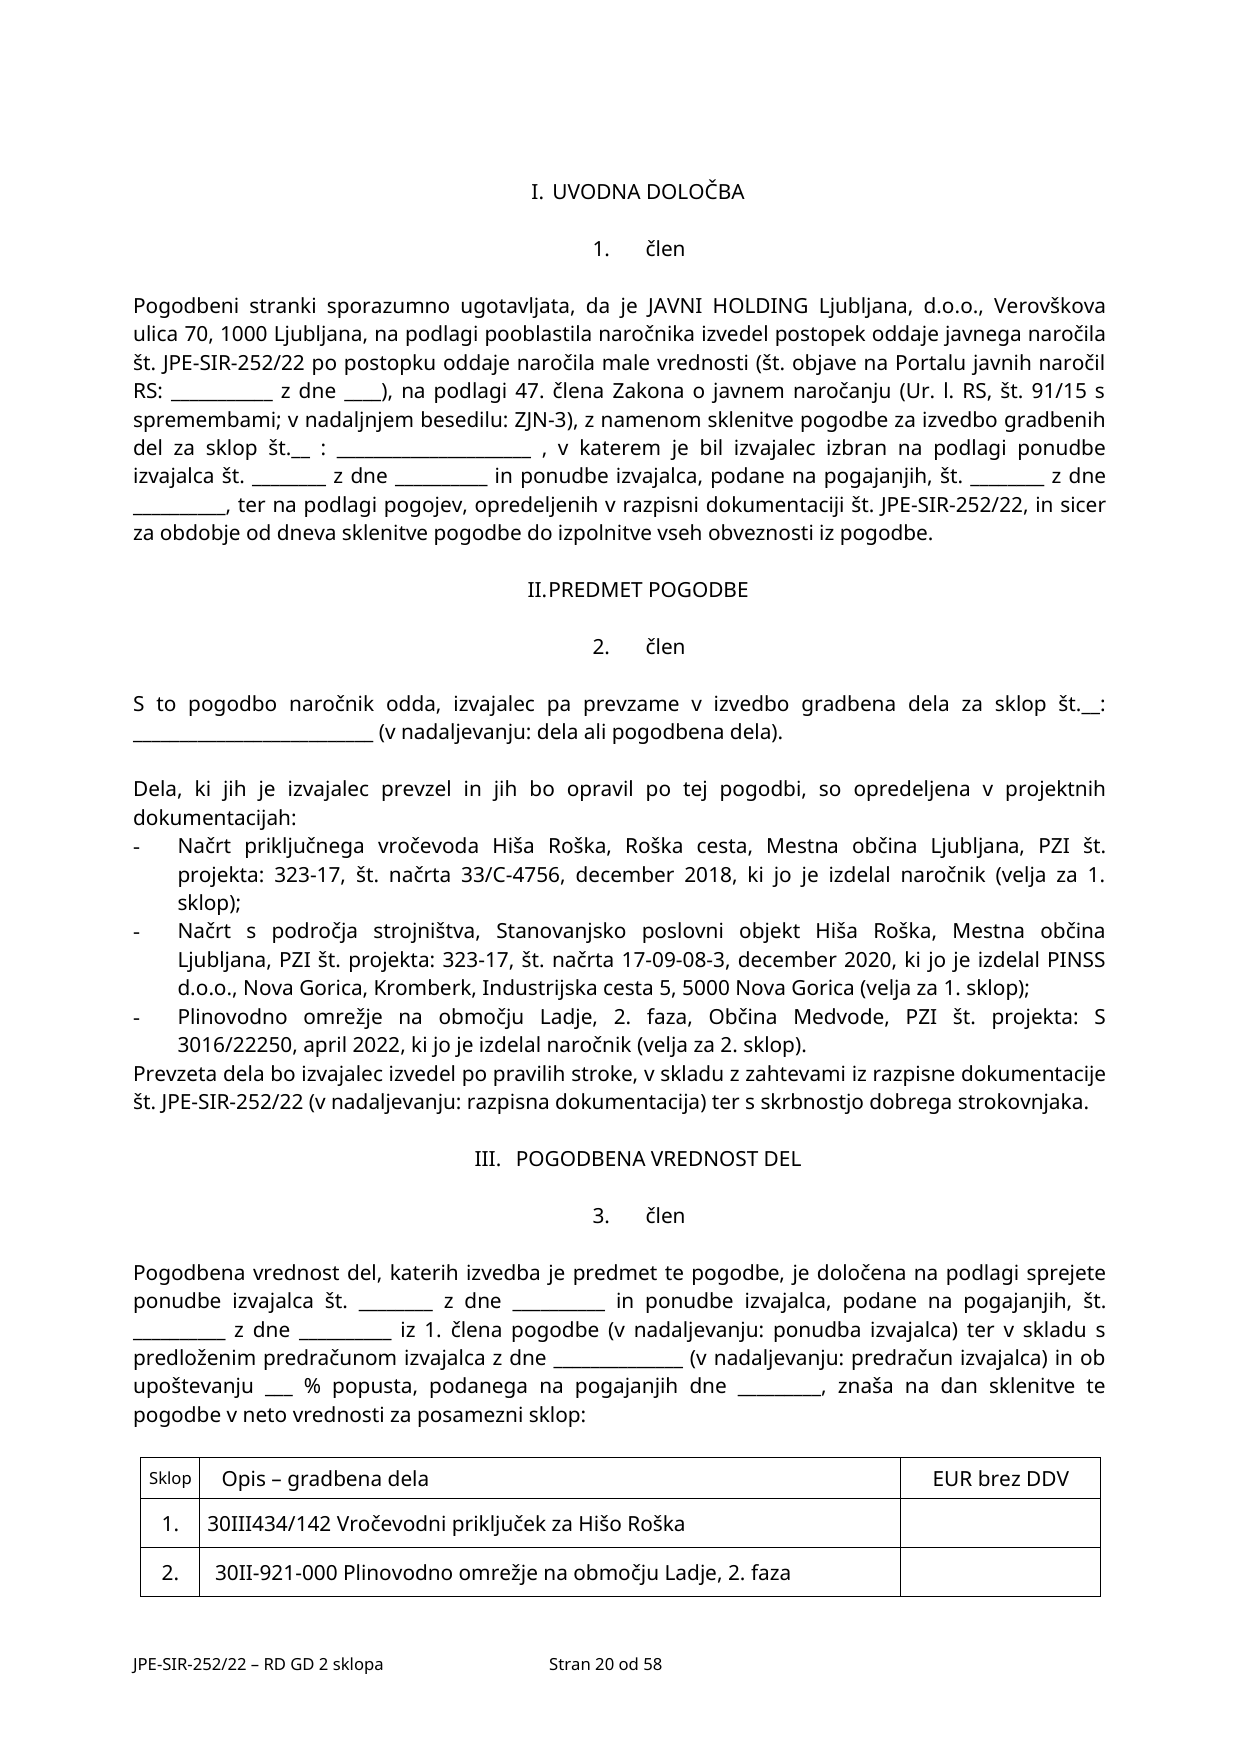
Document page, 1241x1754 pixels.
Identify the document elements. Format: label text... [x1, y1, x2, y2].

list člen [170, 632, 1107, 661]
table_cell 2. [141, 1548, 199, 1596]
list Načrt s področja strojništva, Stanovanjsko poslovni objekt Hiša Roška, Mestna občina Ljubljana, PZI št. projekta: 323-17, št. načrta 17-09-08-3, december 2020, ki jo je izdelal PINSS d.o.o., Nova Gorica, Kromberk, Industrijska cesta 5, 5000 Nova Gorica (velja za 1. sklop); [133, 917, 1107, 1002]
table_cell 30III434/142 Vročevodni priključek za Hišo Roška [200, 1499, 900, 1547]
text S to pogodbo naročnik odda, izvajalec pa prevzame v izvedbo gradbena dela za sklop št.__: __________________________ (v nadaljevanju: dela ali pogodbena dela). [133, 689, 1107, 746]
list člen [170, 1201, 1107, 1229]
table_cell 1. [141, 1499, 199, 1547]
text Pogodbeni stranki sporazumno ugotavljata, da je JAVNI HOLDING Ljubljana, d.o.o., Verovškova ulica 70, 1000 Ljubljana, na podlagi pooblastila naročnika izvedel postopek oddaje javnega naročila št. JPE-SIR-252/22 po postopku oddaje naročila male vrednosti (št. objave na Portalu javnih naročil RS: ___________ z dne ____), na podlagi 47. člena Zakona o javnem naročanju (Ur. l. RS, št. 91/15 s spremembami; v nadaljnjem besedilu: ZJN-3), z namenom sklenitve pogodbe za izvedbo gradbenih del za sklop št.__ : _____________________ , v katerem je bil izvajalec izbran na podlagi ponudbe izvajalca št. ________ z dne __________ in ponudbe izvajalca, podane na pogajanjih, št. ________ z dne __________, ter na podlagi pogojev, opredeljenih v razpisni dokumentaciji št. JPE-SIR-252/22, in sicer za obdobje od dneva sklenitve pogodbe do izpolnitve vseh obveznosti iz pogodbe. [133, 291, 1107, 547]
list Načrt priključnega vročevoda Hiša Roška, Roška cesta, Mestna občina Ljubljana, PZI št. projekta: 323-17, št. načrta 33/C-4756, december 2018, ki jo je izdelal naročnik (velja za 1. sklop); [133, 831, 1107, 917]
list Plinovodno omrežje na območju Ladje, 2. faza, Občina Medvode, PZI št. projekta: S 3016/22250, april 2022, ki jo je izdelal naročnik (velja za 2. sklop). [133, 1002, 1107, 1059]
table_header Sklop [141, 1458, 199, 1498]
text Prevzeta dela bo izvajalec izvedel po pravilih stroke, v skladu z zahtevami iz razpisne dokumentacije št. JPE-SIR-252/22 (v nadaljevanju: razpisna dokumentacija) ter s skrbnostjo dobrega strokovnjaka. [133, 1059, 1107, 1116]
table_cell [901, 1548, 1100, 1596]
text Dela, ki jih je izvajalec prevzel in jih bo opravil po tej pogodbi, so opredeljena v projektnih dokumentacijah: [133, 774, 1107, 831]
list UVODNA DOLOČBA [168, 177, 1107, 206]
table_cell 30II-921-000 Plinovodno omrežje na območju Ladje, 2. faza [200, 1548, 900, 1596]
list PREDMET POGODBE [168, 575, 1107, 604]
text Pogodbena vrednost del, katerih izvedba je predmet te pogodbe, je določena na podlagi sprejete ponudbe izvajalca št. ________ z dne __________ in ponudbe izvajalca, podane na pogajanjih, št. __________ z dne __________ iz 1. člena pogodbe (v nadaljevanju: ponudba izvajalca) ter v skladu s predloženim predračunom izvajalca z dne ______________ (v nadaljevanju: predračun izvajalca) in ob upoštevanju ___ % popusta, podanega na pogajanjih dne _________, znaša na dan sklenitve te pogodbe v neto vrednosti za posamezni sklop: [133, 1258, 1107, 1428]
table_header EUR brez DDV [901, 1458, 1100, 1498]
list člen [170, 234, 1107, 262]
table_header Opis – gradbena dela [200, 1458, 900, 1498]
table_cell [901, 1499, 1100, 1547]
list POGODBENA VREDNOST DEL [168, 1144, 1107, 1172]
